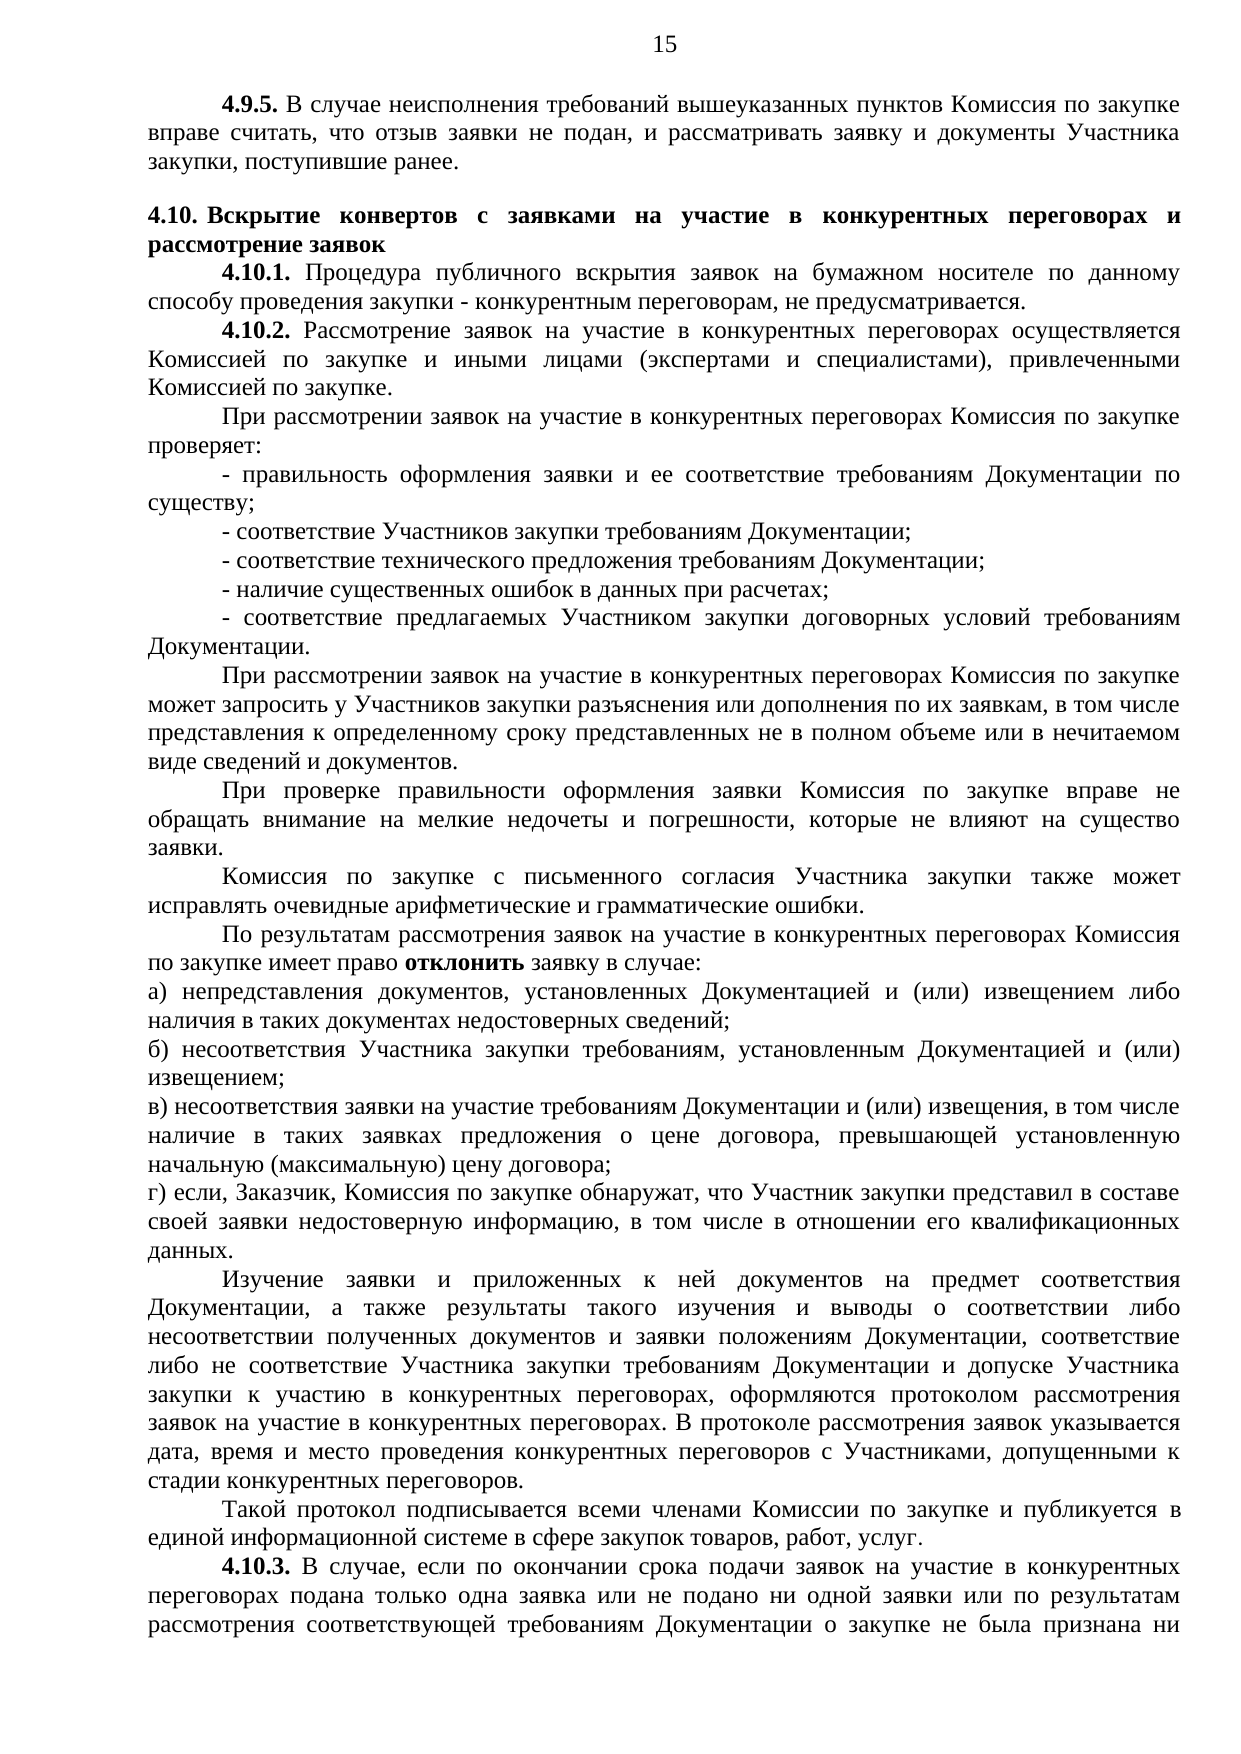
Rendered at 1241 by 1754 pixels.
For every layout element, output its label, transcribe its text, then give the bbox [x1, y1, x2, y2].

text - правильность оформления заявки и ее соответствие требованиям Документации по существу; [148, 459, 1181, 516]
text Такой протокол подписывается всеми членами Комиссии по закупке и публикуется в единой информационной системе в сфере закупок товаров, работ, услуг. [148, 1494, 1181, 1551]
text а) непредставления документов, установленных Документацией и (или) извещением либо наличия в таких документах недостоверных сведений; [148, 976, 1181, 1034]
text - соответствие Участников закупки требованиям Документации; [148, 516, 1181, 545]
text г) если, Заказчик, Комиссия по закупке обнаружат, что Участник закупки представил в составе своей заявки недостоверную информацию, в том числе в отношении его квалификационных данных. [148, 1177, 1181, 1264]
text - соответствие предлагаемых Участником закупки договорных условий требованиям Документации. [148, 602, 1181, 660]
text 4.10.2. Рассмотрение заявок на участие в конкурентных переговорах осуществляется Комиссией по закупке и иными лицами (экспертами и специалистами), привлеченными Комиссией по закупке. [148, 315, 1181, 401]
text б) несоответствия Участника закупки требованиям, установленным Документацией и (или) извещением; [148, 1034, 1181, 1091]
text При проверке правильности оформления заявки Комиссия по закупке вправе не обращать внимание на мелкие недочеты и погрешности, которые не влияют на существо заявки. [148, 775, 1181, 861]
text - наличие существенных ошибок в данных при расчетах; [148, 574, 1181, 602]
text При рассмотрении заявок на участие в конкурентных переговорах Комиссия по закупке может запросить у Участников закупки разъяснения или дополнения по их заявкам, в том числе представления к определенному сроку представленных не в полном объеме или в нечитаемом виде сведений и документов. [148, 660, 1181, 775]
list Вскрытие конвертов с заявками на участие в конкурентных переговорах и рассмотрение заявок [148, 200, 1181, 257]
text 4.9.5. В случае неисполнения требований вышеуказанных пунктов Комиссия по закупке вправе считать, что отзыв заявки не подан, и рассматривать заявку и документы Участника закупки, поступившие ранее. [148, 89, 1181, 175]
text Изучение заявки и приложенных к ней документов на предмет соответствия Документации, а также результаты такого изучения и выводы о соответствии либо несоответствии полученных документов и заявки положениям Документации, соответствие либо не соответствие Участника закупки требованиям Документации и допуске Участника закупки к участию в конкурентных переговорах, оформляются протоколом рассмотрения заявок на участие в конкурентных переговорах. В протоколе рассмотрения заявок указывается дата, время и место проведения конкурентных переговоров с Участниками, допущенными к стадии конкурентных переговоров. [148, 1264, 1181, 1494]
text Комиссия по закупке с письменного согласия Участника закупки также может исправлять очевидные арифметические и грамматические ошибки. [148, 861, 1181, 919]
text По результатам рассмотрения заявок на участие в конкурентных переговорах Комиссия по закупке имеет право отклонить заявку в случае: [148, 919, 1181, 976]
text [148, 1551, 1181, 1638]
text 4.10.1. Процедура публичного вскрытия заявок на бумажном носителе по данному способу проведения закупки - конкурентным переговорам, не предусматривается. [148, 257, 1181, 315]
text При рассмотрении заявок на участие в конкурентных переговорах Комиссия по закупке проверяет: [148, 401, 1181, 459]
text - соответствие технического предложения требованиям Документации; [148, 545, 1181, 574]
text в) несоответствия заявки на участие требованиям Документации и (или) извещения, в том числе наличие в таких заявках предложения о цене договора, превышающей установленную начальную (максимальную) цену договора; [148, 1091, 1181, 1177]
